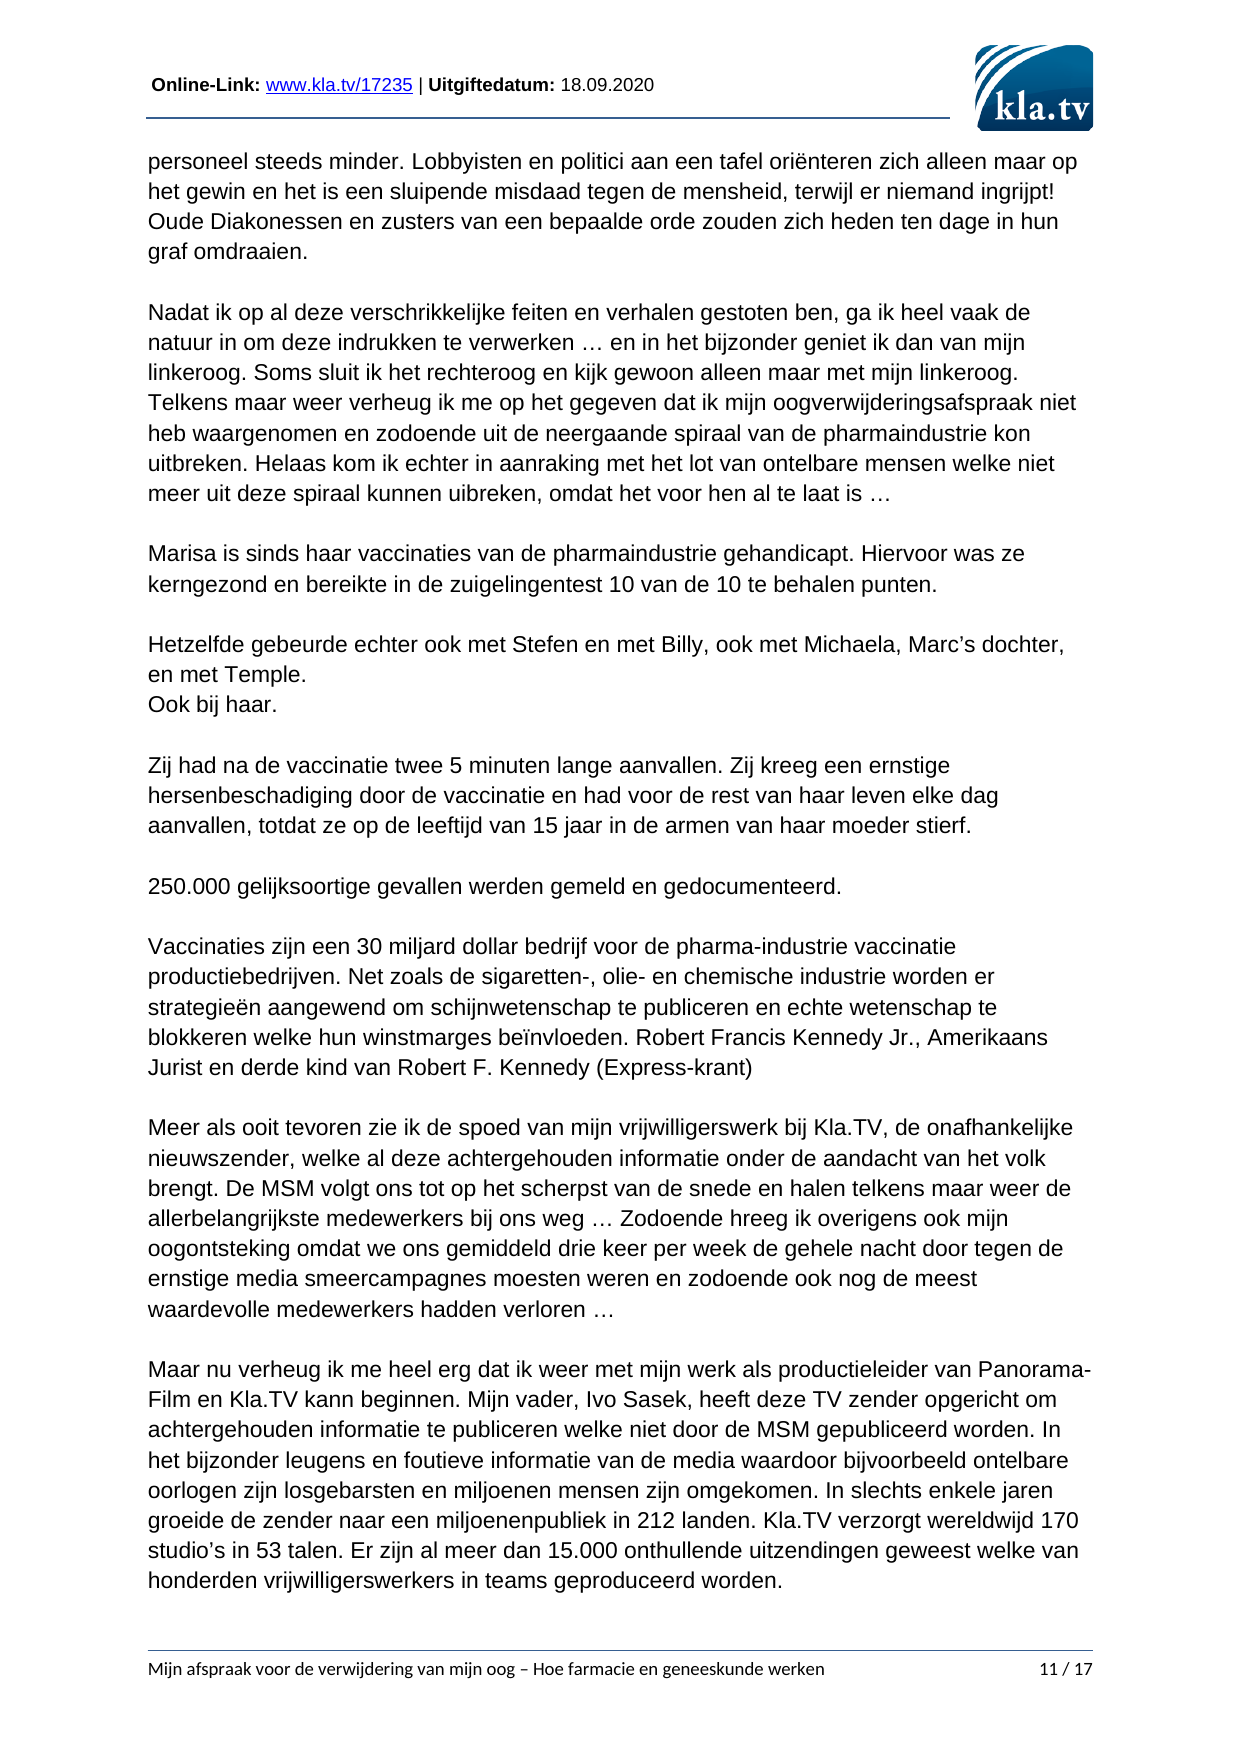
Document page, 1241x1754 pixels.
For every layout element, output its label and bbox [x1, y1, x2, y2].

text [148, 148, 1093, 1624]
